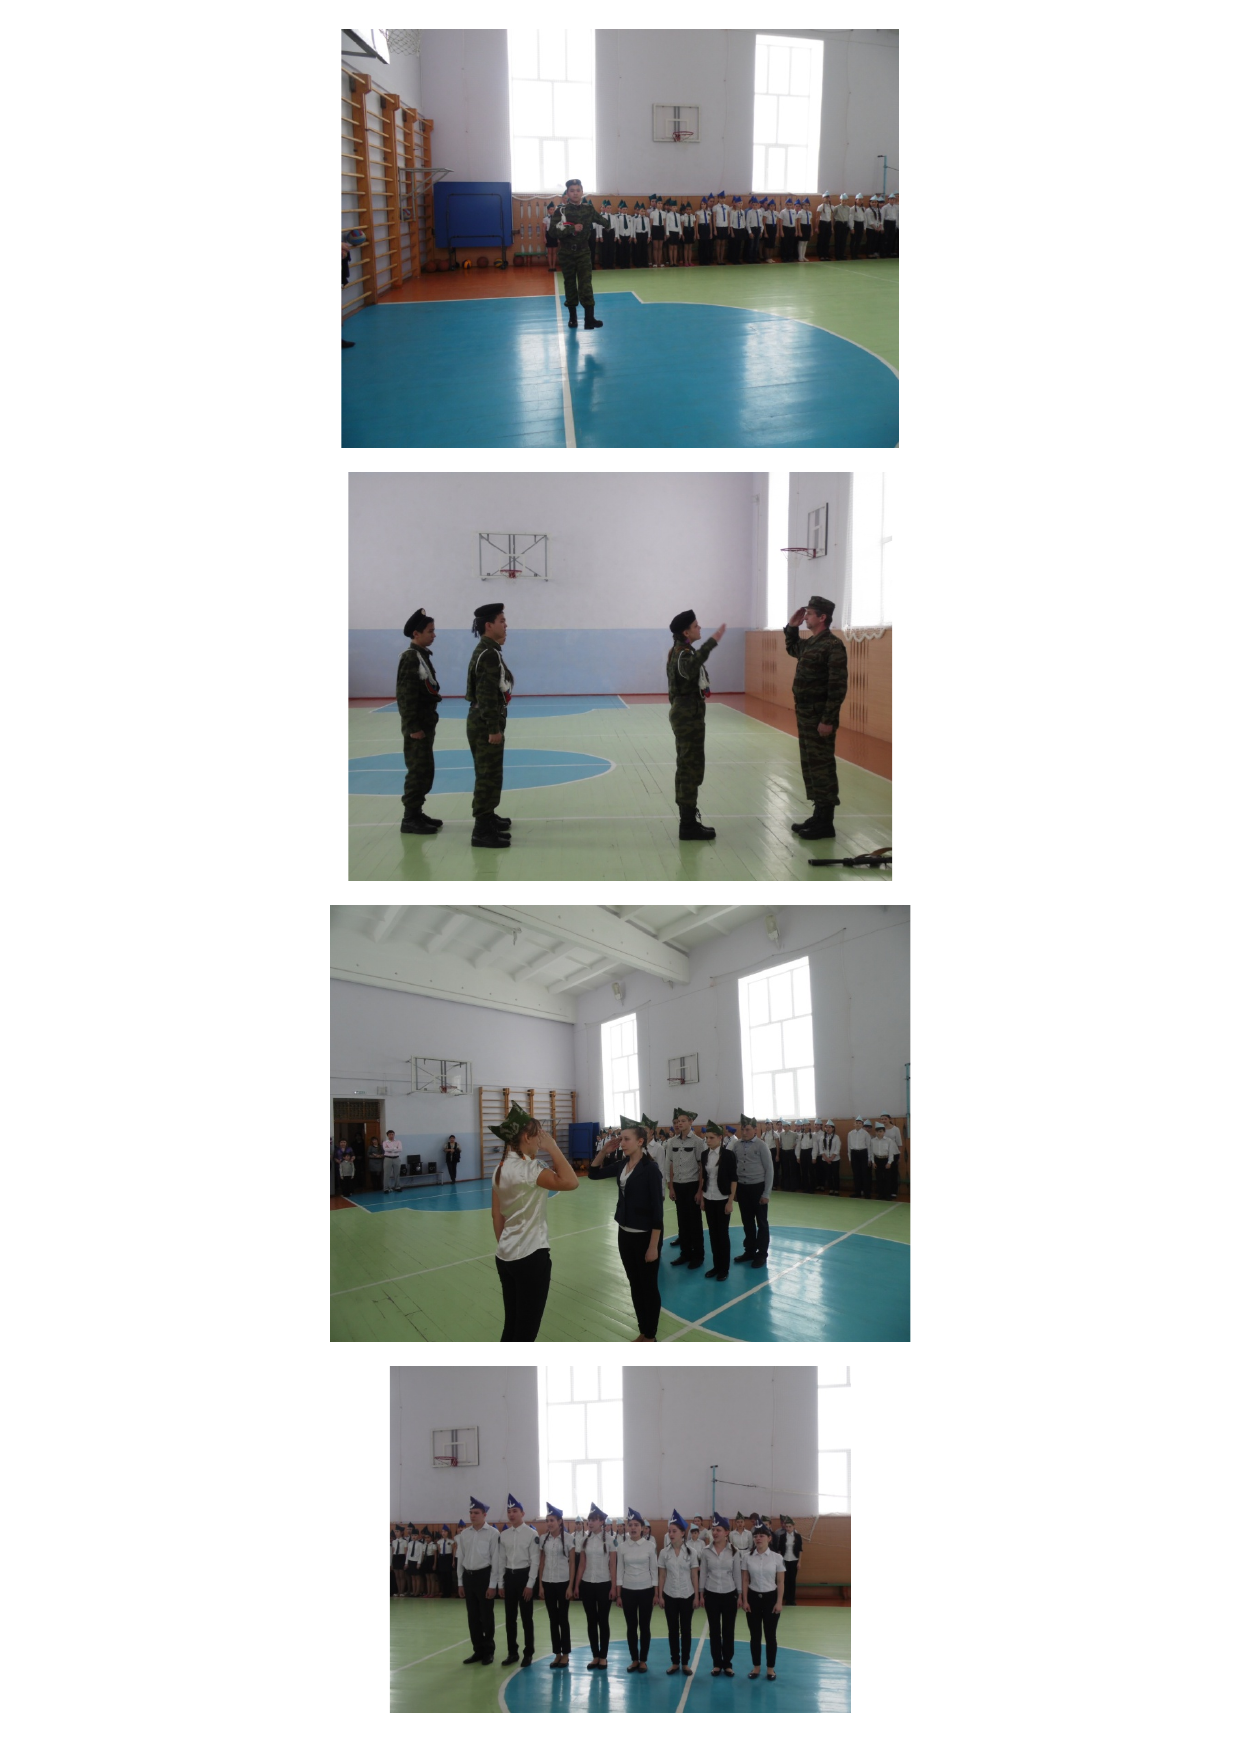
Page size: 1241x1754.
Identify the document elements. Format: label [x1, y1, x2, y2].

picture [389, 1366, 851, 1713]
picture [341, 29, 899, 448]
picture [348, 472, 893, 881]
picture [330, 905, 911, 1342]
